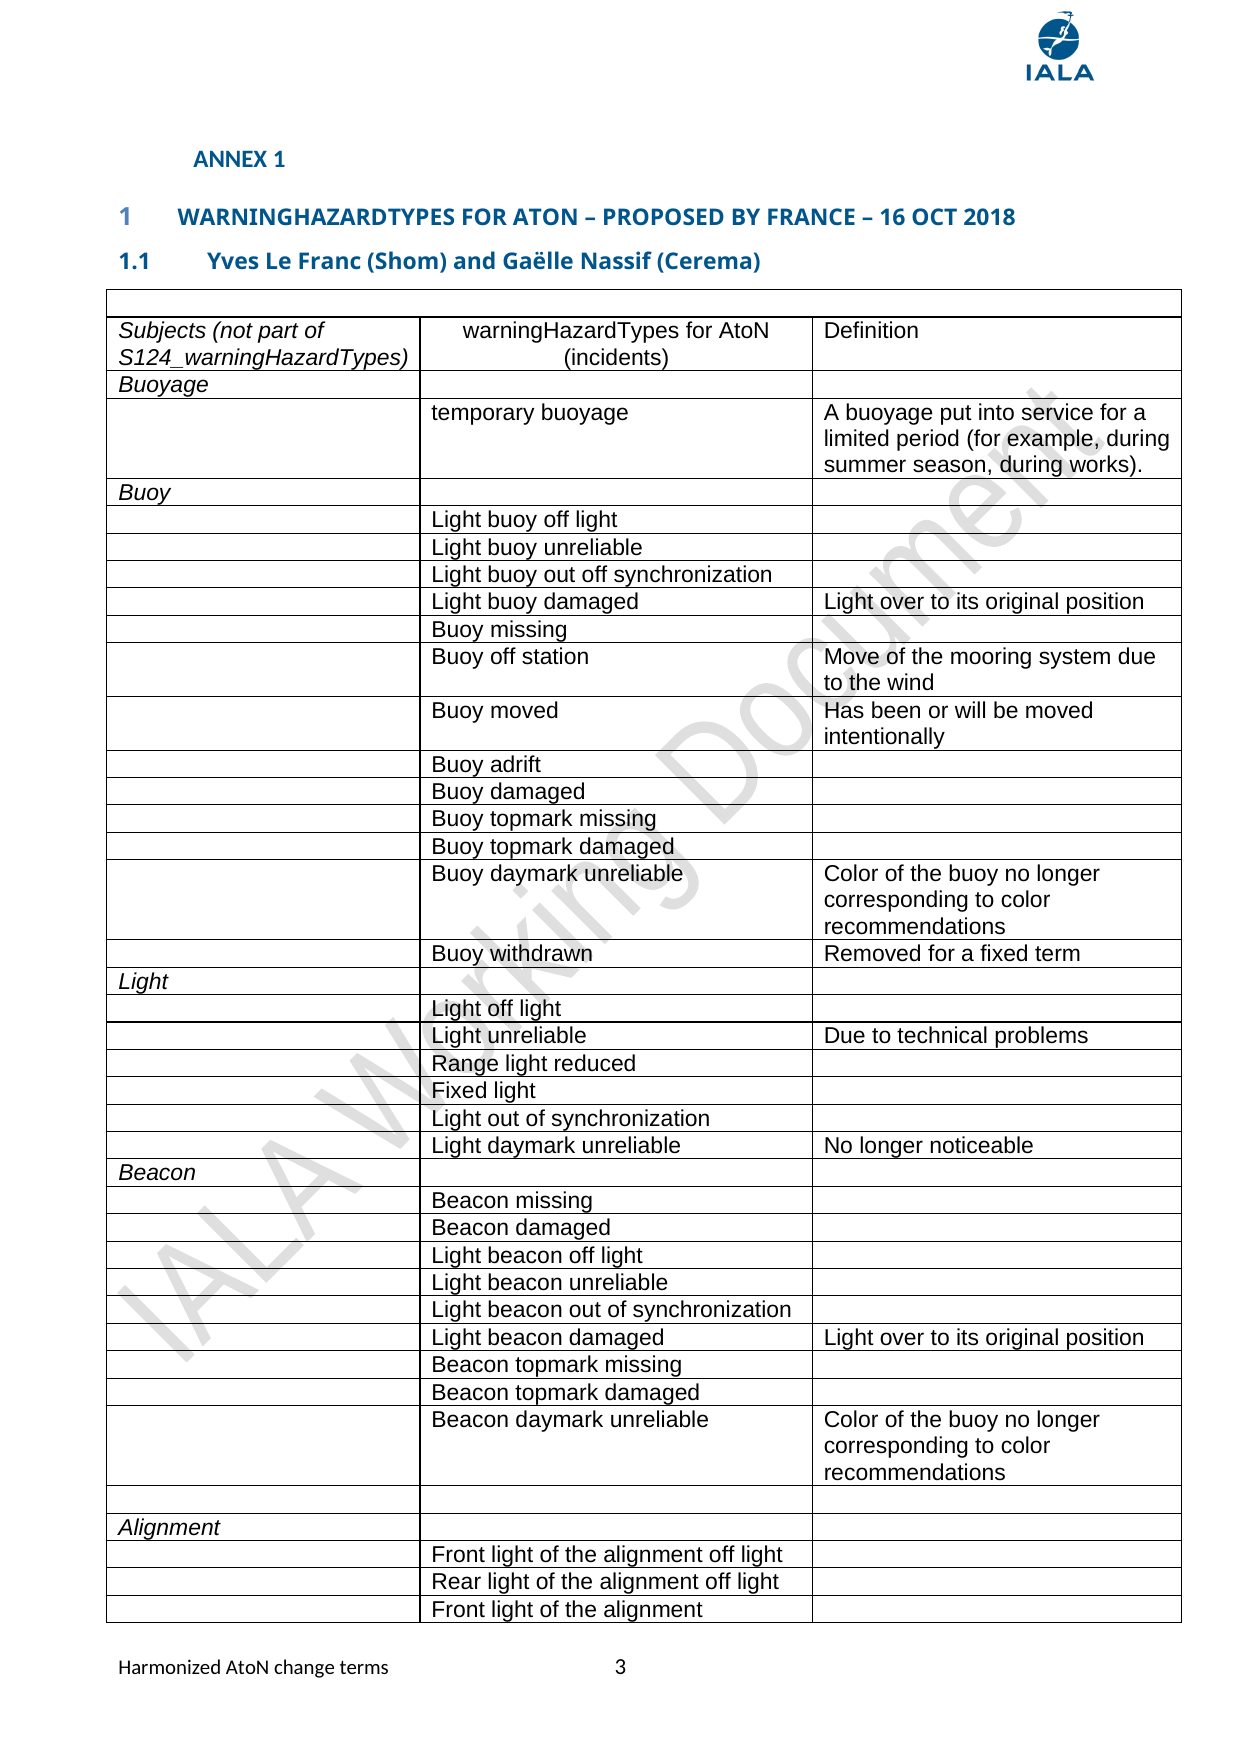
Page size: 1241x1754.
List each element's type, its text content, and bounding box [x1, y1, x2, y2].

table_cell Light buoy off light [421, 506, 812, 532]
table_cell [421, 1486, 812, 1512]
table_cell Light over to its original position [813, 1324, 1181, 1350]
table_cell Front light of the alignment off light [421, 1541, 812, 1567]
table_cell Subjects (not part of S124_warningHazardTypes) [107, 318, 419, 370]
table_cell [813, 506, 1181, 532]
table_cell Move of the mooring system due to the wind [813, 643, 1181, 696]
table_cell [107, 1214, 419, 1241]
table_cell Definition [813, 318, 1181, 370]
table_cell [107, 534, 419, 560]
table_cell [421, 479, 812, 505]
table_cell [421, 1159, 812, 1186]
table_cell [813, 1596, 1181, 1622]
table_cell Beacon daymark unreliable [421, 1406, 812, 1485]
table_cell [107, 1296, 419, 1323]
table_cell Light daymark unreliable [421, 1132, 812, 1158]
table_cell [107, 833, 419, 859]
table_cell [107, 1050, 419, 1076]
table_cell [107, 697, 419, 749]
table_cell Light off light [421, 995, 812, 1021]
table_cell Light over to its original position [813, 588, 1181, 614]
table_header [107, 290, 1181, 316]
table_cell [421, 371, 812, 397]
table_cell Buoyage [107, 371, 419, 397]
table_cell Buoy [107, 479, 419, 505]
table_cell [107, 1132, 419, 1158]
table_cell [813, 371, 1181, 397]
table_cell A buoyage put into service for a limited period (for example, during summer season, during works). [813, 399, 1181, 478]
table_cell [107, 751, 419, 777]
subtitle Yves Le Franc (Shom) and Gaëlle Nassif (Cerema) [118, 245, 1122, 276]
table_cell [813, 1296, 1181, 1323]
table_cell temporary buoyage [421, 399, 812, 478]
table_cell No longer noticeable [813, 1132, 1181, 1158]
table_cell [813, 1541, 1181, 1567]
table_cell [107, 805, 419, 832]
table_cell [107, 1486, 419, 1512]
table_cell [107, 1187, 419, 1213]
table_cell Light unreliable [421, 1023, 812, 1049]
picture [1011, 3, 1106, 96]
table_cell [107, 1077, 419, 1103]
table_cell Buoy moved [421, 697, 812, 749]
table_cell [107, 1023, 419, 1049]
table_cell [421, 1514, 812, 1540]
table_cell [107, 1379, 419, 1405]
table_cell Buoy daymark unreliable [421, 860, 812, 939]
table_cell Rear light of the alignment off light [421, 1568, 812, 1594]
table_cell Buoy missing [421, 616, 812, 642]
table_cell Light buoy unreliable [421, 534, 812, 560]
table_cell Color of the buoy no longer corresponding to color recommendations [813, 860, 1181, 939]
table_cell Removed for a fixed term [813, 940, 1181, 967]
table_cell Beacon topmark damaged [421, 1379, 812, 1405]
table_cell Light beacon unreliable [421, 1269, 812, 1295]
table_cell [813, 1379, 1181, 1405]
table_cell Light out of synchronization [421, 1105, 812, 1131]
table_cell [421, 1596, 812, 1622]
table_cell [107, 561, 419, 587]
table_cell [813, 1486, 1181, 1512]
table_cell [813, 561, 1181, 587]
table_cell [107, 778, 419, 804]
table_cell Light [107, 968, 419, 994]
table_cell Beacon missing [421, 1187, 812, 1213]
table_cell [813, 778, 1181, 804]
table_cell warningHazardTypes for AtoN (incidents) [421, 318, 812, 370]
table_cell [813, 1242, 1181, 1268]
table_cell Fixed light [421, 1077, 812, 1103]
subtitle WarningHazardTypes for AtoN – Proposed by France – 16 Oct 2018 [118, 199, 1122, 233]
table_cell [107, 1406, 419, 1485]
table_cell [107, 1105, 419, 1131]
table_cell [107, 588, 419, 614]
table_cell [813, 995, 1181, 1021]
table_cell [107, 399, 419, 478]
table_cell [813, 1514, 1181, 1540]
table_cell Range light reduced [421, 1050, 812, 1076]
table_cell Light beacon damaged [421, 1324, 812, 1350]
table_cell [813, 479, 1181, 505]
table_cell [813, 1050, 1181, 1076]
table_cell [107, 1568, 419, 1594]
table_cell Buoy topmark damaged [421, 833, 812, 859]
table_cell [107, 995, 419, 1021]
table_cell [813, 1269, 1181, 1295]
table_cell Buoy damaged [421, 778, 812, 804]
table_cell Buoy topmark missing [421, 805, 812, 832]
table_cell [107, 940, 419, 967]
table_cell Buoy withdrawn [421, 940, 812, 967]
table_cell Light buoy damaged [421, 588, 812, 614]
table_cell [107, 1269, 419, 1295]
table_cell [813, 1159, 1181, 1186]
table_cell Alignment [107, 1514, 419, 1540]
table_cell Due to technical problems [813, 1023, 1181, 1049]
table_cell [107, 1541, 419, 1567]
table_cell [107, 1351, 419, 1377]
table_cell [813, 833, 1181, 859]
table_cell Beacon topmark missing [421, 1351, 812, 1377]
table_cell [813, 1105, 1181, 1131]
table_cell Color of the buoy no longer corresponding to color recommendations [813, 1406, 1181, 1485]
table_cell [107, 1242, 419, 1268]
table_cell [813, 1568, 1181, 1594]
table_cell [813, 1351, 1181, 1377]
table_cell [421, 968, 812, 994]
table_cell Beacon [107, 1159, 419, 1186]
table_cell [813, 968, 1181, 994]
table_cell [107, 616, 419, 642]
table_cell [813, 1214, 1181, 1241]
table_cell Beacon damaged [421, 1214, 812, 1241]
table_cell [813, 534, 1181, 560]
table_cell [813, 1187, 1181, 1213]
table_cell [813, 805, 1181, 832]
table_cell Has been or will be moved intentionally [813, 697, 1181, 749]
table_cell [107, 1596, 419, 1622]
table_cell Light beacon off light [421, 1242, 812, 1268]
table_cell Buoy off station [421, 643, 812, 696]
table_cell Light buoy out off synchronization [421, 561, 812, 587]
table_cell [813, 1077, 1181, 1103]
table_cell [813, 616, 1181, 642]
table_cell [107, 860, 419, 939]
table_cell [107, 1324, 419, 1350]
table_cell [813, 751, 1181, 777]
table_cell Light beacon out of synchronization [421, 1296, 812, 1323]
table_cell Buoy adrift [421, 751, 812, 777]
table_cell [107, 506, 419, 532]
table_cell [107, 643, 419, 696]
